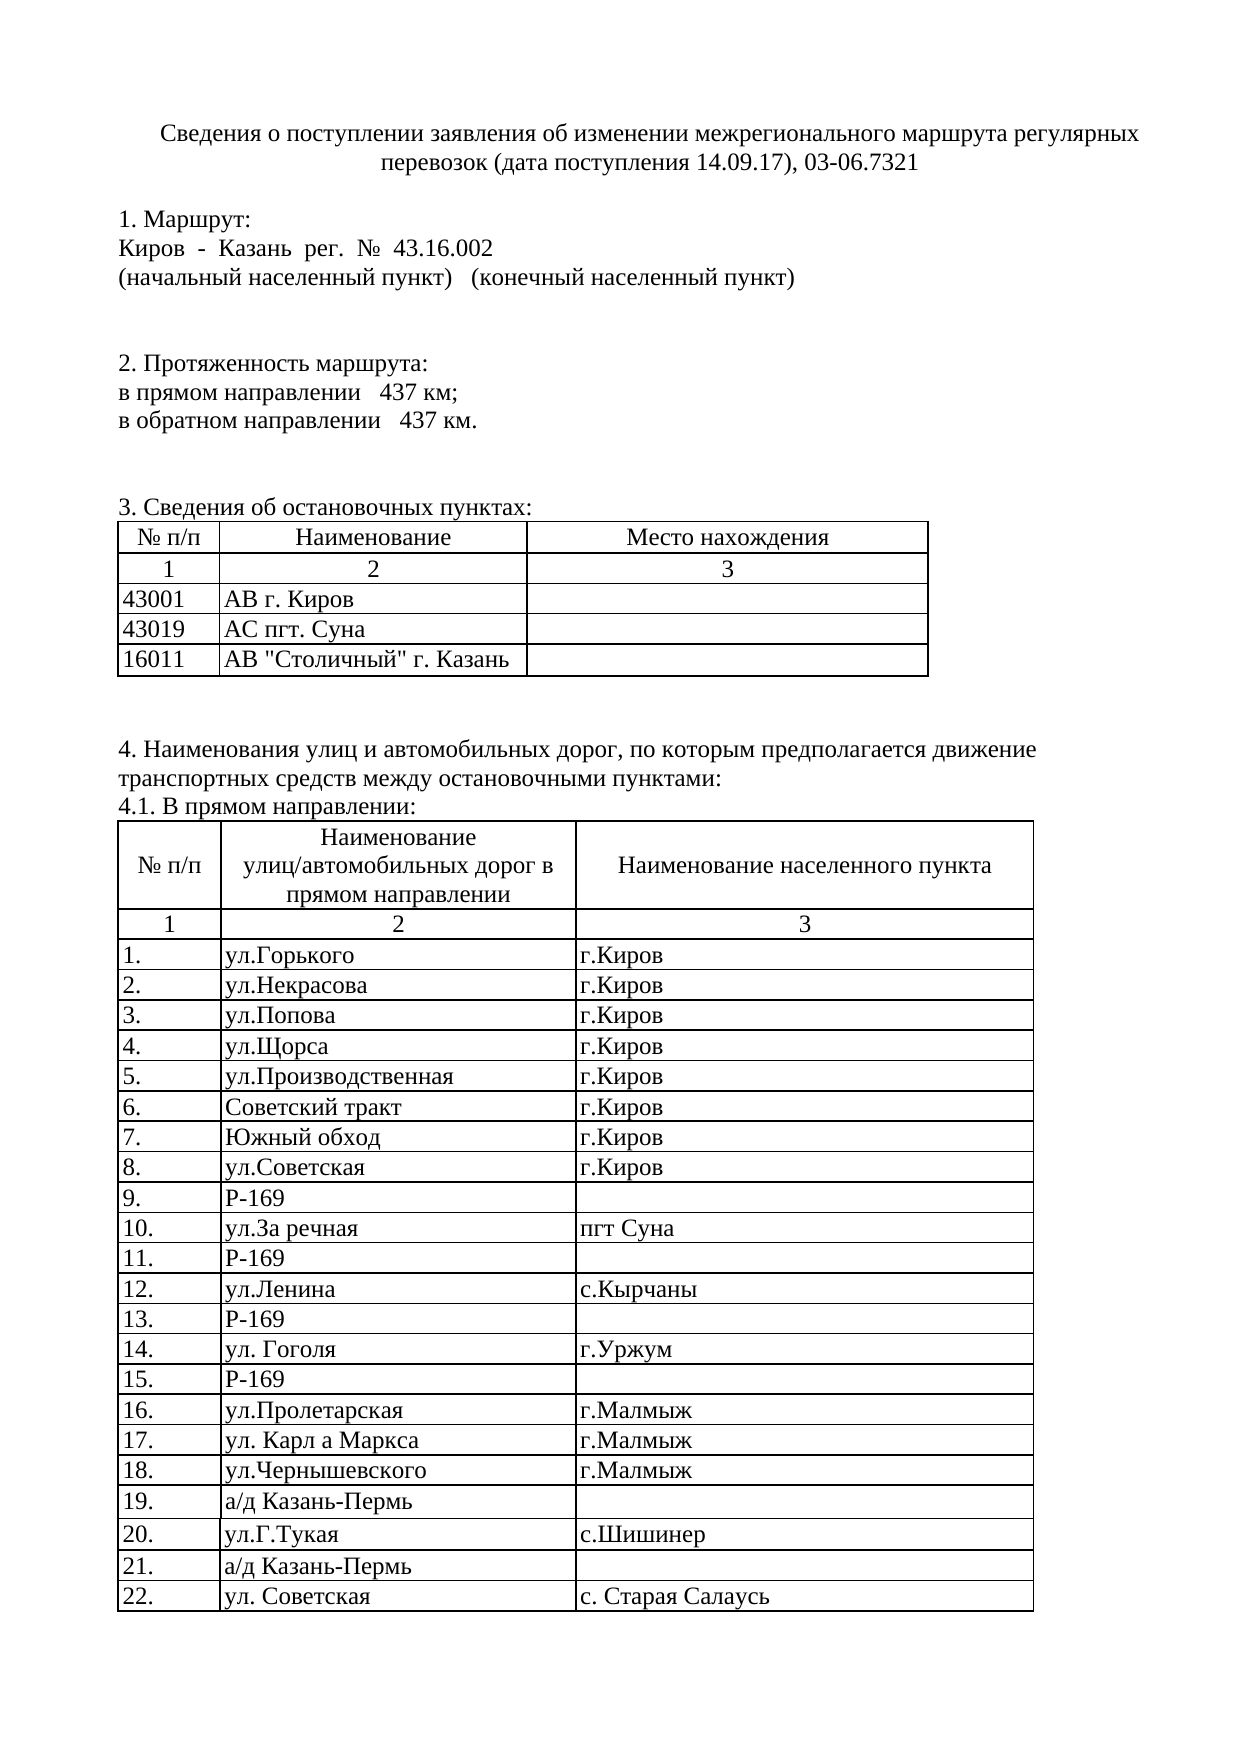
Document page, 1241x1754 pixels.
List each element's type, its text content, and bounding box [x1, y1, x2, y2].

table_cell 10. [119, 1213, 220, 1242]
table_cell 22. [119, 1581, 219, 1610]
text 1. Маршрут: [118, 204, 1181, 233]
table_cell [577, 1551, 1033, 1579]
table_cell а/д Казань-Пермь [221, 1551, 575, 1579]
text 4. Наименования улиц и автомобильных дорог, по которым предполагается движение транспортных средств между остановочными пунктами: [118, 734, 1181, 791]
table_cell 19. [119, 1486, 220, 1517]
table_cell [577, 1486, 1033, 1517]
text Сведения о поступлении заявления об изменении межрегионального маршрута регулярных перевозок (дата поступления 14.09.17), 03-06.7321 [118, 118, 1181, 176]
table_cell ул.Пролетарская [222, 1395, 575, 1424]
table_cell 17. [119, 1425, 220, 1454]
table_cell [528, 614, 927, 643]
table_cell 7. [119, 1122, 220, 1151]
table_cell ул.Советская [222, 1152, 575, 1181]
table_cell 3 [577, 910, 1033, 938]
table_cell Советский тракт [222, 1092, 575, 1120]
table_cell ул. Советская [221, 1581, 575, 1610]
text Киров - Казань рег. № 43.16.002 [118, 233, 1181, 262]
table_cell г.Киров [577, 970, 1033, 999]
table_cell 16. [119, 1395, 220, 1424]
table_cell 43001 [119, 584, 219, 613]
table_cell 43019 [119, 614, 219, 643]
table_cell 1. [119, 940, 220, 969]
table_cell 20. [119, 1519, 219, 1549]
table_cell 13. [119, 1304, 220, 1333]
text в обратном направлении 437 км. [118, 406, 1181, 434]
table_cell г.Киров [577, 1122, 1033, 1151]
table_cell пгт Суна [577, 1213, 1033, 1242]
table_cell [577, 1304, 1033, 1333]
table_cell [577, 1365, 1033, 1393]
text 3. Сведения об остановочных пунктах: [118, 492, 1181, 521]
table_cell г.Киров [577, 1061, 1033, 1090]
table_cell ул.Чернышевского [222, 1456, 575, 1484]
table_cell ул.Производственная [222, 1061, 575, 1090]
table_cell 3 [528, 554, 927, 582]
table_cell АС пгт. Суна [220, 614, 526, 643]
table_cell ул.Г.Тукая [221, 1519, 575, 1549]
table_header № п/п [119, 522, 219, 552]
table_cell 18. [119, 1456, 220, 1484]
table_cell ул.Попова [222, 1001, 575, 1029]
table_header Наименование [220, 522, 526, 552]
table_cell 8. [119, 1152, 220, 1181]
table_cell г.Киров [577, 1031, 1033, 1059]
table_cell 2. [119, 970, 220, 999]
table_cell 11. [119, 1243, 220, 1272]
table_cell а/д Казань-Пермь [222, 1486, 575, 1517]
table_cell 2 [220, 554, 526, 582]
table_cell г.Киров [577, 1152, 1033, 1181]
table_cell г.Малмыж [577, 1456, 1033, 1484]
table_cell с.Кырчаны [577, 1274, 1033, 1302]
table_cell с.Шишинер [577, 1519, 1033, 1549]
table_cell 16011 [119, 645, 219, 675]
table_header № п/п [119, 822, 220, 908]
table_cell [528, 645, 927, 675]
table_cell Южный обход [222, 1122, 575, 1151]
text 2. Протяженность маршрута: [118, 348, 1181, 377]
table_cell 5. [119, 1061, 220, 1090]
table_cell 15. [119, 1365, 220, 1393]
table_cell Р-169 [222, 1243, 575, 1272]
table_cell г.Киров [577, 1092, 1033, 1120]
table_cell [577, 1243, 1033, 1272]
table_cell г.Малмыж [577, 1395, 1033, 1424]
table_cell г.Киров [577, 940, 1033, 969]
table_cell 3. [119, 1001, 220, 1029]
table_cell Р-169 [222, 1365, 575, 1393]
table_cell 4. [119, 1031, 220, 1059]
table_cell 12. [119, 1274, 220, 1302]
table_cell г.Киров [577, 1001, 1033, 1029]
table_cell АВ "Столичный" г. Казань [220, 645, 526, 675]
table_cell Р-169 [222, 1304, 575, 1333]
table_cell г.Малмыж [577, 1425, 1033, 1454]
table_cell 1 [119, 910, 220, 938]
table_cell АВ г. Киров [220, 584, 526, 613]
table_header Место нахождения [528, 522, 927, 552]
table_cell ул.Щорса [222, 1031, 575, 1059]
table_cell 21. [119, 1551, 219, 1579]
table_cell ул. Гоголя [222, 1334, 575, 1363]
table_cell ул. Карл а Маркса [222, 1425, 575, 1454]
text (начальный населенный пункт) (конечный населенный пункт) [118, 262, 1181, 291]
table_cell 9. [119, 1183, 220, 1211]
table_cell 6. [119, 1092, 220, 1120]
table_cell [577, 1183, 1033, 1211]
table_cell ул.Некрасова [222, 970, 575, 999]
table_cell ул.Ленина [222, 1274, 575, 1302]
table_cell с. Старая Салаусь [577, 1581, 1033, 1610]
table_cell г.Уржум [577, 1334, 1033, 1363]
table_header Наименование улиц/автомобильных дорог в прямом направлении [222, 822, 575, 908]
table_cell Р-169 [222, 1183, 575, 1211]
table_cell 2 [222, 910, 575, 938]
text 4.1. В прямом направлении: [118, 791, 1181, 820]
table_cell ул.За речная [222, 1213, 575, 1242]
table_cell 1 [119, 554, 219, 582]
table_header Наименование населенного пункта [577, 822, 1033, 908]
table_cell [528, 584, 927, 613]
text в прямом направлении 437 км; [118, 377, 1181, 406]
table_cell 14. [119, 1334, 220, 1363]
table_cell ул.Горького [222, 940, 575, 969]
